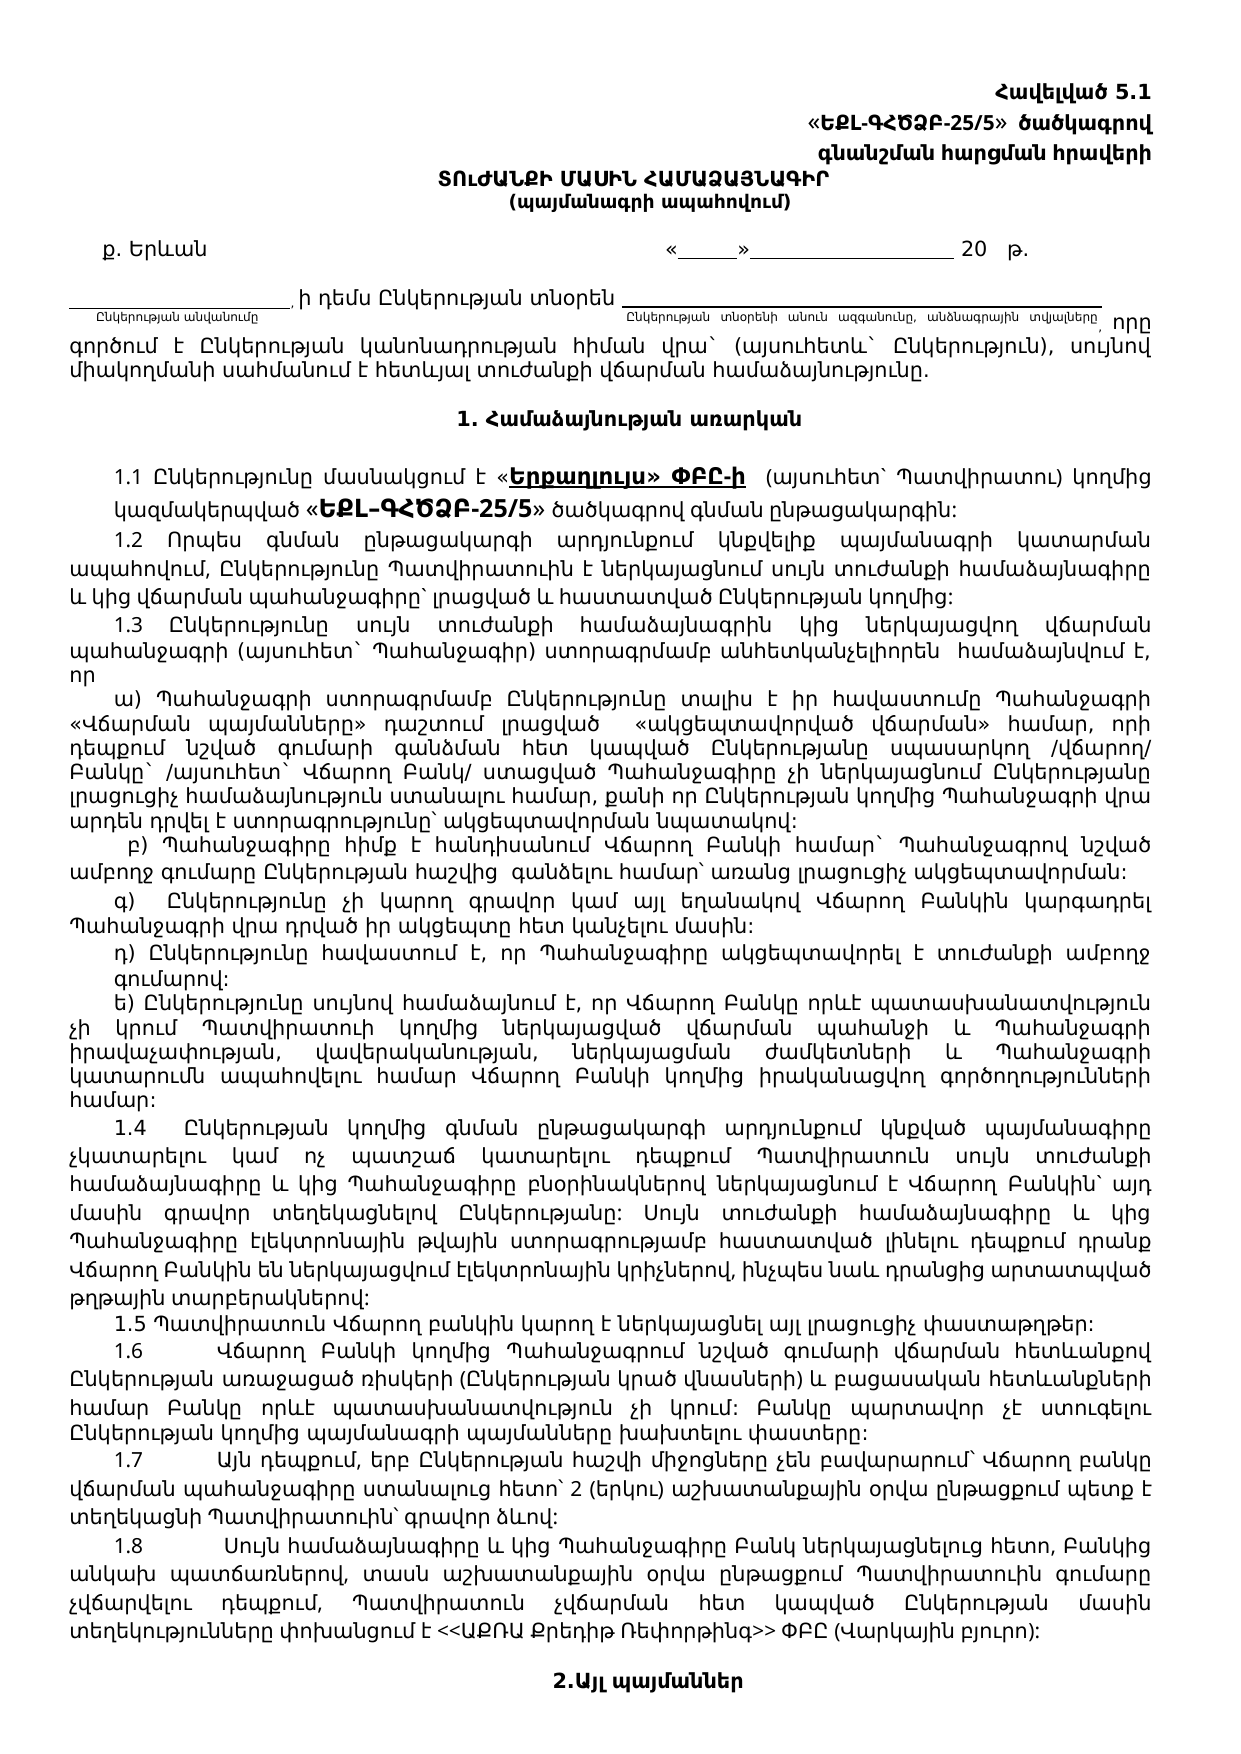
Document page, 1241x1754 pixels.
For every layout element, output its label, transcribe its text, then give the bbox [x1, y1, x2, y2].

text 1.2 Որպես գնման ընթացակարգի արդյունքում կնքվելիք պայմանագրի կատարման ապահովում, Ընկերությունը Պատվիրատուին է ներկայացնում սույն տուժանքի համաձայնագիրը և կից վճարման պահանջագիրը` լրացված և հաստատված Ընկերության կողմից: [69, 525, 1152, 611]
text ա) Պահանջագրի ստորագրմամբ Ընկերությունը տալիս է իր հավաստումը Պահանջագրի «Վճարման պայմանները» դաշտում լրացված «ակցեպտավորված վճարման» համար, որի դեպքում նշված գումարի գանձման հետ կապված Ընկերությանը սպասարկող /վճարող/ Բանկը` /այսուհետ` Վճարող Բանկ/ ստացված Պահանջագիրը չի ներկայացնում Ընկերությանը լրացուցիչ համաձայնություն ստանալու համար, քանի որ Ընկերության կողմից Պահանջագրի վրա արդեն դրվել է ստորագրությունը՝ ակցեպտավորման նպատակով: [69, 687, 1152, 833]
list Սույն համաձայնագիրը և կից Պահանջագիրը Բանկ ներկայացնելուց հետո, Բանկից անկախ պատճառներով, տասն աշխատանքային օրվա ընթացքում Պատվիրատուին գումարը չվճարվելու դեպքում, Պատվիրատուն չվճարման հետ կապված Ընկերության մասին տեղեկությունները փոխանցում է <<ԱՔՌԱ Քրեդիթ Ռեփորթինգ>> ՓԲԸ (Վարկային բյուրո): [69, 1531, 1152, 1644]
text Հավելված 5.1 [69, 80, 1152, 104]
text 1.4 Ընկերության կողմից գնման ընթացակարգի արդյունքում կնքված պայմանագիրը չկատարելու կամ ոչ պատշաճ կատարելու դեպքում Պատվիրատուն սույն տուժանքի համաձայնագիրը և կից Պահանջագիրը բնօրինակներով ներկայացնում է Վճարող Բանկին` այդ մասին գրավոր տեղեկացնելով Ընկերությանը: Սույն տուժանքի համաձայնագիրը և կից Պահանջագիրը էլեկտրոնային թվային ստորագրությամբ հաստատված լինելու դեպքում դրանք Վճարող Բանկին են ներկայացվում էլեկտրոնային կրիչներով, ինչպես նաև դրանցից արտատպված թղթային տարբերակներով: [69, 1113, 1152, 1312]
text ե) Ընկերությունը սույնով համաձայնում է, որ Վճարող Բանկը որևէ պատասխանատվություն չի կրում Պատվիրատուի կողմից ներկայացված վճարման պահանջի և Պահանջագրի իրավաչափության, վավերականության, ներկայացման ժամկետների և Պահանջագրի կատարումն ապահովելու համար Վճարող Բանկի կողմից իրականացվող գործողությունների համար: [69, 991, 1152, 1113]
list Վճարող Բանկի կողմից Պահանջագրում նշված գումարի վճարման հետևանքով Ընկերության առաջացած ռիսկերի (Ընկերության կրած վնասների) և բացասական հետևանքների համար Բանկը որևէ պատասխանատվություն չի կրում: Բանկը պարտավոր չէ ստուգելու Ընկերության կողմից պայմանագրի պայմանները խախտելու փաստերը: [69, 1336, 1152, 1446]
text գ) Ընկերությունը չի կարող գրավոր կամ այլ եղանակով Վճարող Բանկին կարգադրել Պահանջագրի վրա դրված իր ակցեպտը հետ կանչելու մասին: [69, 886, 1152, 938]
list Այն դեպքում, երբ Ընկերության հաշվի միջոցները չեն բավարարում՝ Վճարող բանկը վճարման պահանջագիրը ստանալուց հետո՝ 2 (երկու) աշխատանքային օրվա ընթացքում պետք է տեղեկացնի Պատվիրատուին՝ գրավոր ձևով: [69, 1446, 1152, 1531]
text 2.Այլ պայմաններ [144, 1669, 1152, 1693]
text (պայմանագրի ապահովում) [69, 191, 1152, 213]
text 1.1 Ընկերությունը մասնակցում է «Երքաղլույս» ՓԲԸ-ի (այսուհետ` Պատվիրատու) կողմից կազմակերպված «ԵՔԼ–ԳՀԾՁԲ-25/5» ծածկագրով գնման ընթացակարգին: [113, 460, 1152, 525]
text , ի դեմս Ընկերության տնօրեն [69, 286, 1152, 310]
text 1.5 Պատվիրատուն Վճարող բանկին կարող է ներկայացնել այլ լրացուցիչ փաստաթղթեր: [113, 1312, 1152, 1336]
text «ԵՔԼ-ԳՀԾՁԲ-25/5» ծածկագրով [69, 104, 1152, 138]
text 1. Համաձայնության առարկան [107, 407, 1152, 431]
text բ) Պահանջագիրը հիմք է հանդիսանում Վճարող Բանկի համար` Պահանջագրով նշված ամբողջ գումարը Ընկերության հաշվից գանձելու համար՝ առանց լրացուցիչ ակցեպտավորման: [69, 833, 1152, 886]
text 1.3 Ընկերությունը սույն տուժանքի համաձայնագրին կից ներկայացվող վճարման պահանջագրի (այսուհետ` Պահանջագիր) ստորագրմամբ անհետկանչելիորեն համաձայնվում է, որ [69, 611, 1152, 687]
text ք. Երևան « » 20 թ. [69, 237, 1152, 261]
text Ընկերության անվանումը Ընկերության տնօրենի անուն ազգանունը, անձնագրային տվյալները, որը գործում է Ընկերության կանոնադրության հիման վրա` (այսուհետև` Ընկերություն), սույնով միակողմանի սահմանում է հետևյալ տուժանքի վճարման համաձայնությունը. [69, 310, 1152, 383]
text գնանշման հարցման հրավերի [69, 138, 1152, 167]
text դ) Ընկերությունը հավաստում է, որ Պահանջագիրը ակցեպտավորել է տուժանքի ամբողջ գումարով: [113, 938, 1152, 991]
text ՏՈւԺԱՆՔԻ ՄԱՍԻՆ ՀԱՄԱՁԱՅՆԱԳԻՐ [69, 167, 1152, 191]
